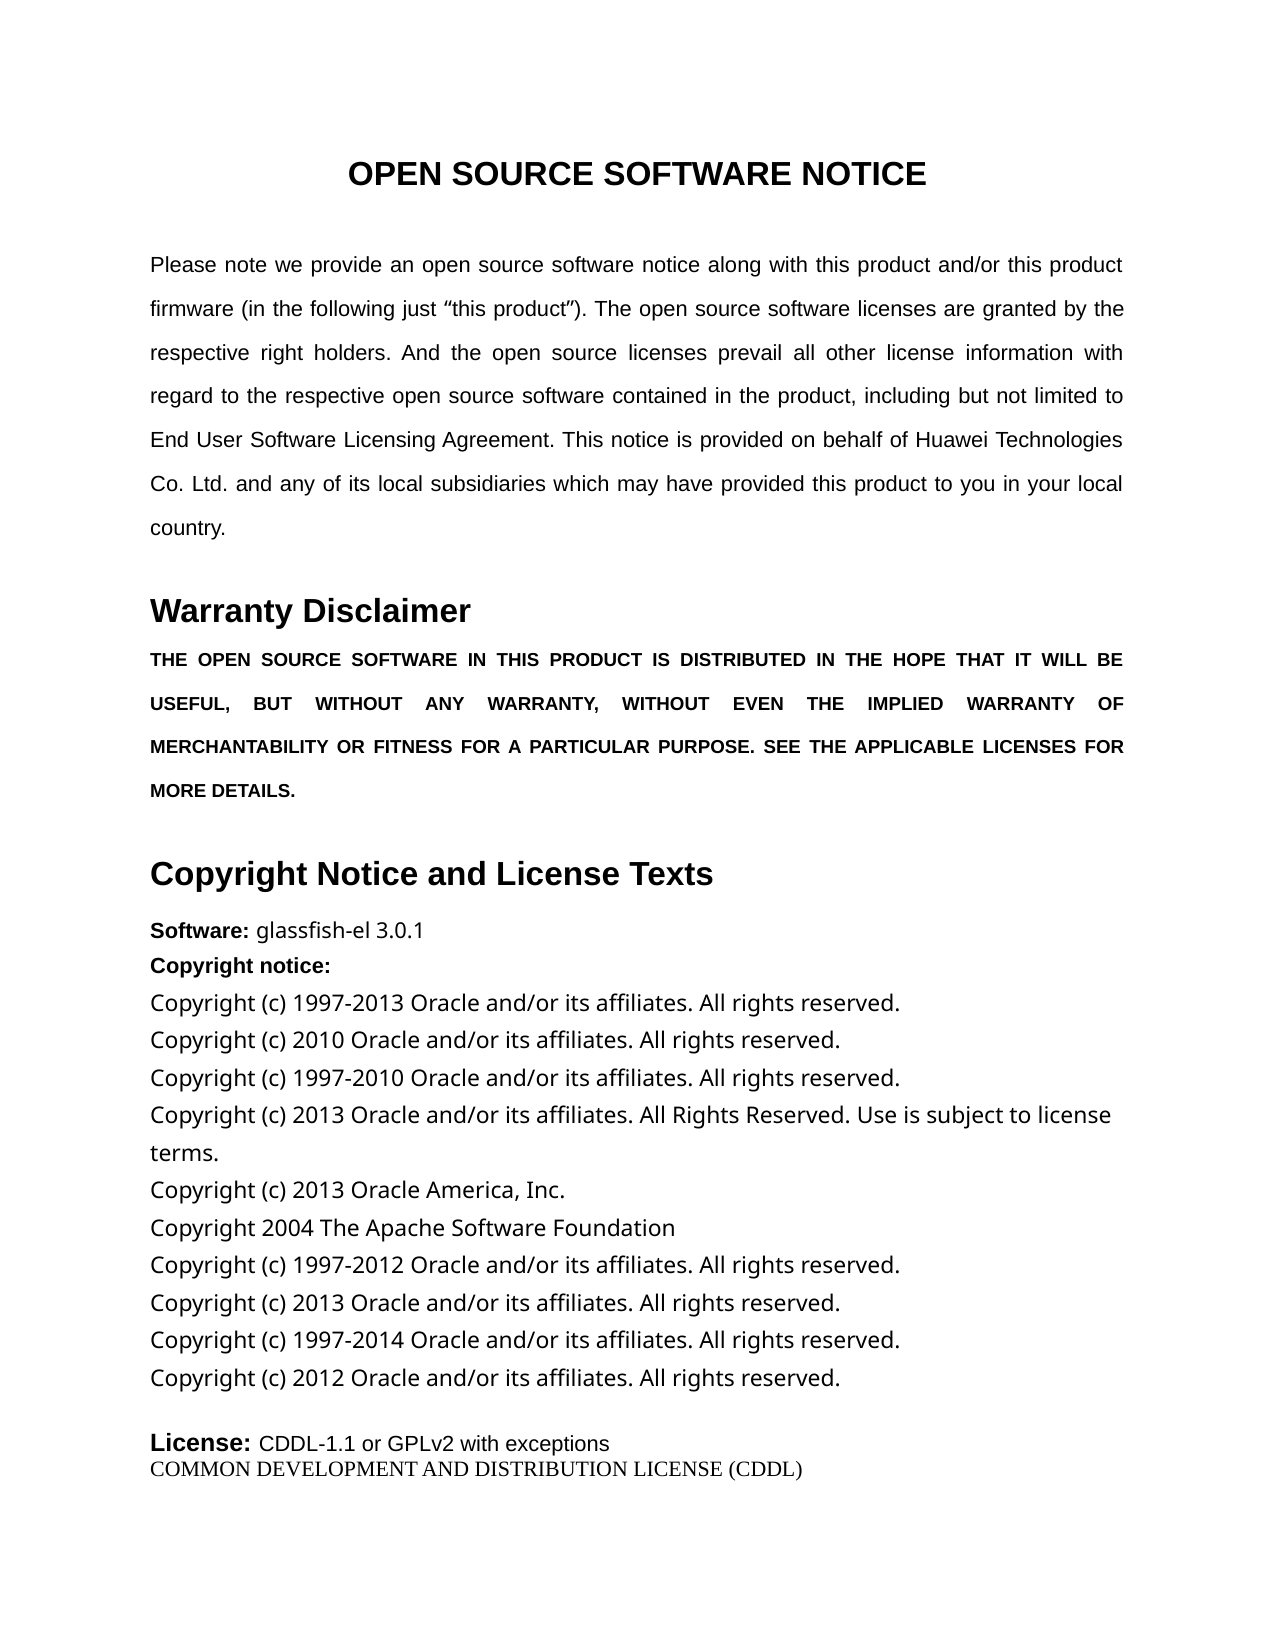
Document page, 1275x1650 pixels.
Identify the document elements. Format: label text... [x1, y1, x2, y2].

text Copyright notice: Copyright (c) 1997-2013 Oracle and/or its affiliates. All rights reserved. Copyright (c) 2010 Oracle and/or its affiliates. All rights reserved. Copyright (c) 1997-2010 Oracle and/or its affiliates. All rights reserved. Copyright (c) 2013 Oracle and/or its affiliates. All Rights Reserved. Use is subject to license terms. Copyright (c) 2013 Oracle America, Inc. Copyright 2004 The Apache Software Foundation Copyright (c) 1997-2012 Oracle and/or its affiliates. All rights reserved. Copyright (c) 2013 Oracle and/or its affiliates. All rights reserved. Copyright (c) 1997-2014 Oracle and/or its affiliates. All rights reserved. Copyright (c) 2012 Oracle and/or its affiliates. All rights reserved. [150, 944, 1125, 1431]
text Software: glassfish-el 3.0.1 [150, 919, 1125, 944]
text COMMON DEVELOPMENT AND DISTRIBUTION LICENSE (CDDL) [150, 1456, 1125, 1481]
text Copyright Notice and License Texts [150, 850, 1125, 894]
text OPEN SOURCE SOFTWARE NOTICE [150, 150, 1125, 194]
text License: CDDL-1.1 or GPLv2 with exceptions [150, 1431, 1125, 1456]
text Warranty Disclaimer [150, 587, 1125, 631]
text Please note we provide an open source software notice along with this product and/or this product firmware (in the following just “this product”). The open source software licenses are granted by the respective right holders. And the open source licenses prevail all other license information with regard to the respective open source software contained in the product, including but not limited to End User Software Licensing Agreement. This notice is provided on behalf of Huawei Technologies Co. Ltd. and any of its local subsidiaries which may have provided this product to you in your local country. [150, 237, 1125, 544]
text The open source software in this product is distributed in the hope that it will be useful, but WITHOUT ANY WARRANTY, without even the implied warranty of MERCHANTABILITY or FITNESS FOR A PARTICULAR PURPOSE. See the applicable licenses for more details. [150, 631, 1125, 806]
